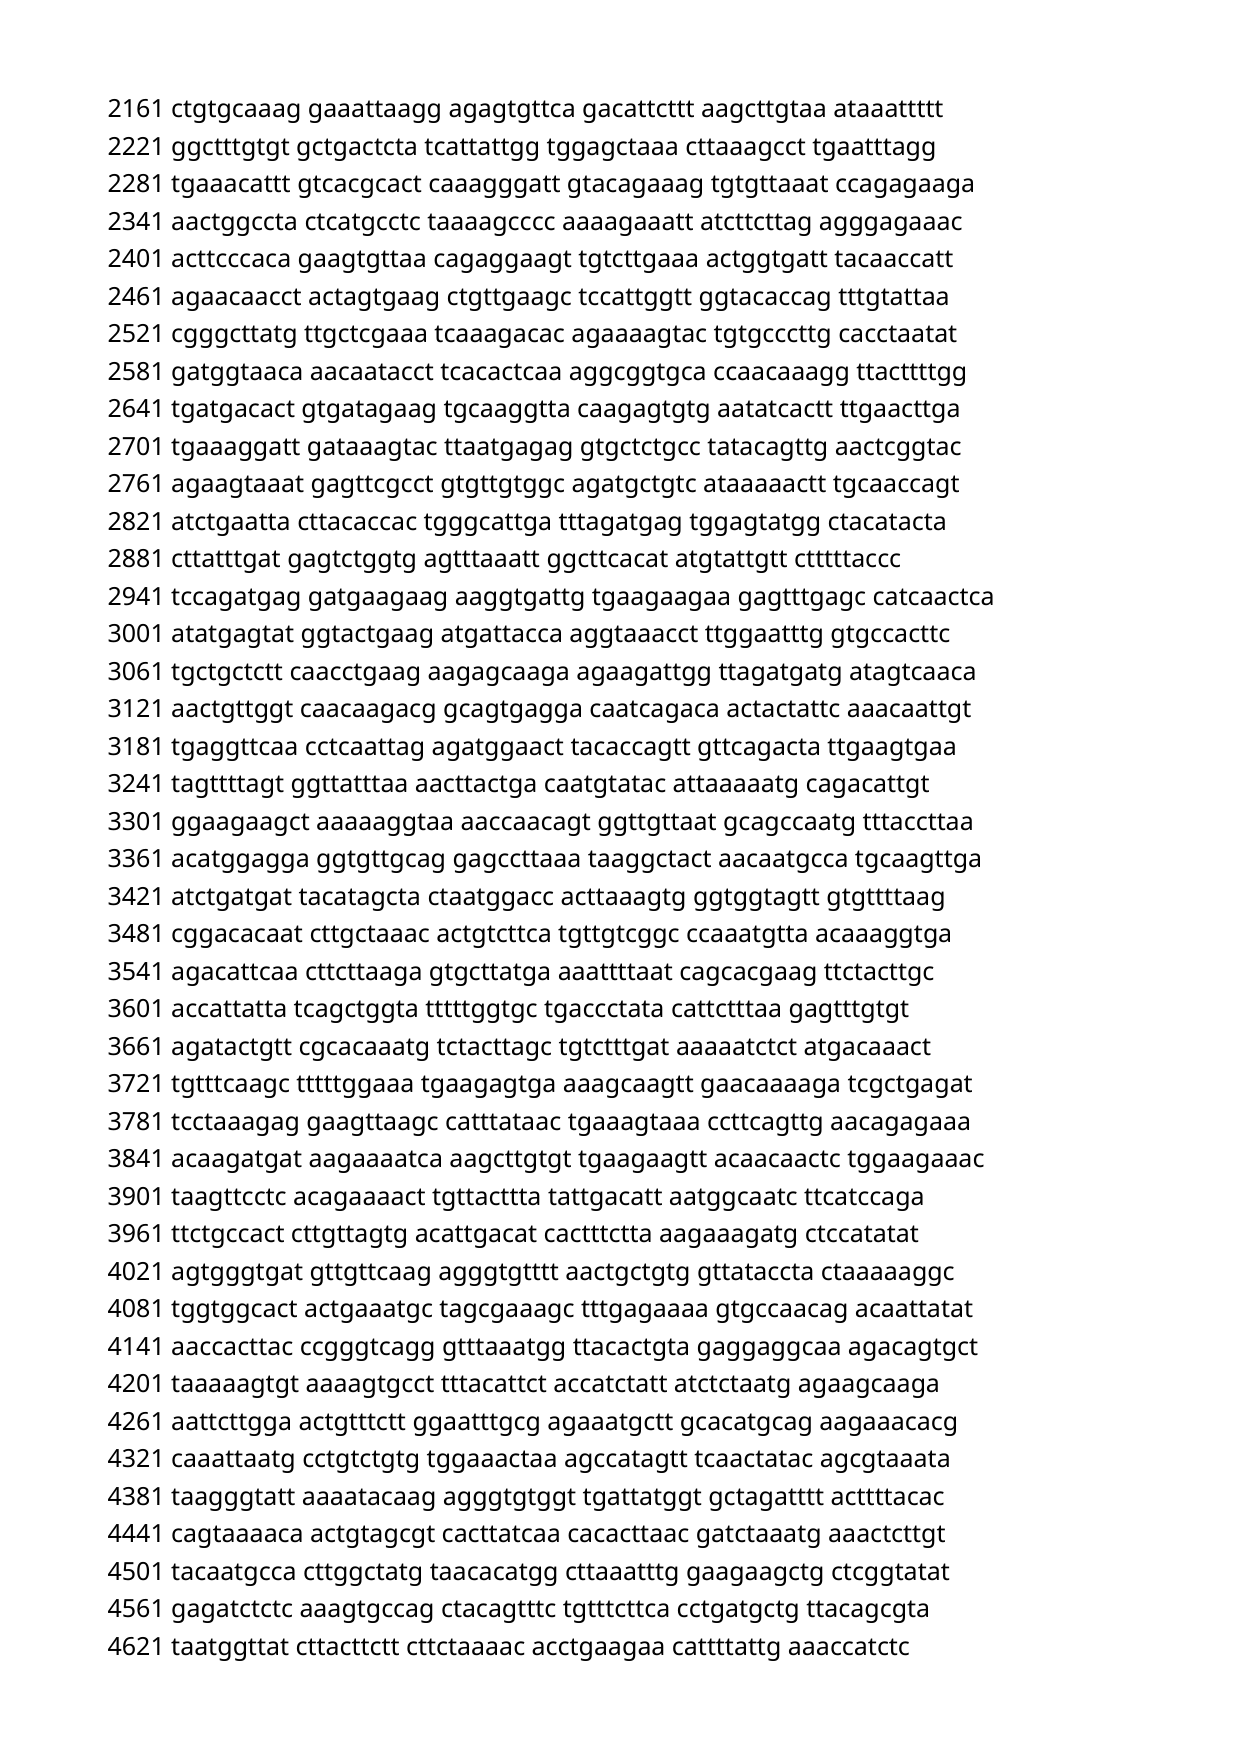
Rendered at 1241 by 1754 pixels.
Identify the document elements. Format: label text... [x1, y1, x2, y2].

text 2521 cgggcttatg ttgctcgaaa tcaaagacac agaaaagtac tgtgcccttg cacctaatat [75, 314, 1165, 352]
text 4141 aaccacttac ccgggtcagg gtttaaatgg ttacactgta gaggaggcaa agacagtgct [75, 1327, 1165, 1364]
text 2461 agaacaacct actagtgaag ctgttgaagc tccattggtt ggtacaccag tttgtattaa [75, 277, 1165, 314]
text 3961 ttctgccact cttgttagtg acattgacat cactttctta aagaaagatg ctccatatat [75, 1214, 1165, 1252]
text 3601 accattatta tcagctggta tttttggtgc tgaccctata cattctttaa gagtttgtgt [75, 989, 1165, 1027]
text 2161 ctgtgcaaag gaaattaagg agagtgttca gacattcttt aagcttgtaa ataaattttt [75, 89, 1165, 127]
text 4561 gagatctctc aaagtgccag ctacagtttc tgtttcttca cctgatgctg ttacagcgta [75, 1589, 1165, 1627]
text 3541 agacattcaa cttcttaaga gtgcttatga aaattttaat cagcacgaag ttctacttgc [75, 952, 1165, 989]
text 3421 atctgatgat tacatagcta ctaatggacc acttaaagtg ggtggtagtt gtgttttaag [75, 877, 1165, 914]
text 4381 taagggtatt aaaatacaag agggtgtggt tgattatggt gctagatttt acttttacac [75, 1477, 1165, 1514]
text 4261 aattcttgga actgtttctt ggaatttgcg agaaatgctt gcacatgcag aagaaacacg [75, 1402, 1165, 1439]
text 3361 acatggagga ggtgttgcag gagccttaaa taaggctact aacaatgcca tgcaagttga [75, 839, 1165, 877]
text 3121 aactgttggt caacaagacg gcagtgagga caatcagaca actactattc aaacaattgt [75, 689, 1165, 727]
text 2821 atctgaatta cttacaccac tgggcattga tttagatgag tggagtatgg ctacatacta [75, 502, 1165, 539]
text 3841 acaagatgat aagaaaatca aagcttgtgt tgaagaagtt acaacaactc tggaagaaac [75, 1139, 1165, 1177]
text 2881 cttatttgat gagtctggtg agtttaaatt ggcttcacat atgtattgtt ctttttaccc [75, 539, 1165, 577]
text 2701 tgaaaggatt gataaagtac ttaatgagag gtgctctgcc tatacagttg aactcggtac [75, 427, 1165, 464]
text 3481 cggacacaat cttgctaaac actgtcttca tgttgtcggc ccaaatgtta acaaaggtga [75, 914, 1165, 952]
text 4321 caaattaatg cctgtctgtg tggaaactaa agccatagtt tcaactatac agcgtaaata [75, 1439, 1165, 1477]
text 2581 gatggtaaca aacaatacct tcacactcaa aggcggtgca ccaacaaagg ttacttttgg [75, 352, 1165, 389]
text 2941 tccagatgag gatgaagaag aaggtgattg tgaagaagaa gagtttgagc catcaactca [75, 577, 1165, 614]
text 2341 aactggccta ctcatgcctc taaaagcccc aaaagaaatt atcttcttag agggagaaac [75, 202, 1165, 239]
text 2761 agaagtaaat gagttcgcct gtgttgtggc agatgctgtc ataaaaactt tgcaaccagt [75, 464, 1165, 502]
text 2401 acttcccaca gaagtgttaa cagaggaagt tgtcttgaaa actggtgatt tacaaccatt [75, 239, 1165, 277]
text 4081 tggtggcact actgaaatgc tagcgaaagc tttgagaaaa gtgccaacag acaattatat [75, 1289, 1165, 1327]
text 3781 tcctaaagag gaagttaagc catttataac tgaaagtaaa ccttcagttg aacagagaaa [75, 1102, 1165, 1139]
text 3001 atatgagtat ggtactgaag atgattacca aggtaaacct ttggaatttg gtgccacttc [75, 614, 1165, 652]
text 3241 tagttttagt ggttatttaa aacttactga caatgtatac attaaaaatg cagacattgt [75, 764, 1165, 802]
text 3061 tgctgctctt caacctgaag aagagcaaga agaagattgg ttagatgatg atagtcaaca [75, 652, 1165, 689]
text 4021 agtgggtgat gttgttcaag agggtgtttt aactgctgtg gttataccta ctaaaaaggc [75, 1252, 1165, 1289]
text 3721 tgtttcaagc tttttggaaa tgaagagtga aaagcaagtt gaacaaaaga tcgctgagat [75, 1064, 1165, 1102]
text 4201 taaaaagtgt aaaagtgcct tttacattct accatctatt atctctaatg agaagcaaga [75, 1364, 1165, 1402]
text 4621 taatggttat cttacttctt cttctaaaac acctgaagaa cattttattg aaaccatctc [75, 1627, 1165, 1664]
text 2221 ggctttgtgt gctgactcta tcattattgg tggagctaaa cttaaagcct tgaatttagg [75, 127, 1165, 164]
text 3901 taagttcctc acagaaaact tgttacttta tattgacatt aatggcaatc ttcatccaga [75, 1177, 1165, 1214]
text 4441 cagtaaaaca actgtagcgt cacttatcaa cacacttaac gatctaaatg aaactcttgt [75, 1514, 1165, 1552]
text 3661 agatactgtt cgcacaaatg tctacttagc tgtctttgat aaaaatctct atgacaaact [75, 1027, 1165, 1064]
text 2281 tgaaacattt gtcacgcact caaagggatt gtacagaaag tgtgttaaat ccagagaaga [75, 164, 1165, 202]
text 3181 tgaggttcaa cctcaattag agatggaact tacaccagtt gttcagacta ttgaagtgaa [75, 727, 1165, 764]
text 3301 ggaagaagct aaaaaggtaa aaccaacagt ggttgttaat gcagccaatg tttaccttaa [75, 802, 1165, 839]
text 2641 tgatgacact gtgatagaag tgcaaggtta caagagtgtg aatatcactt ttgaacttga [75, 389, 1165, 427]
text 4501 tacaatgcca cttggctatg taacacatgg cttaaatttg gaagaagctg ctcggtatat [75, 1552, 1165, 1589]
